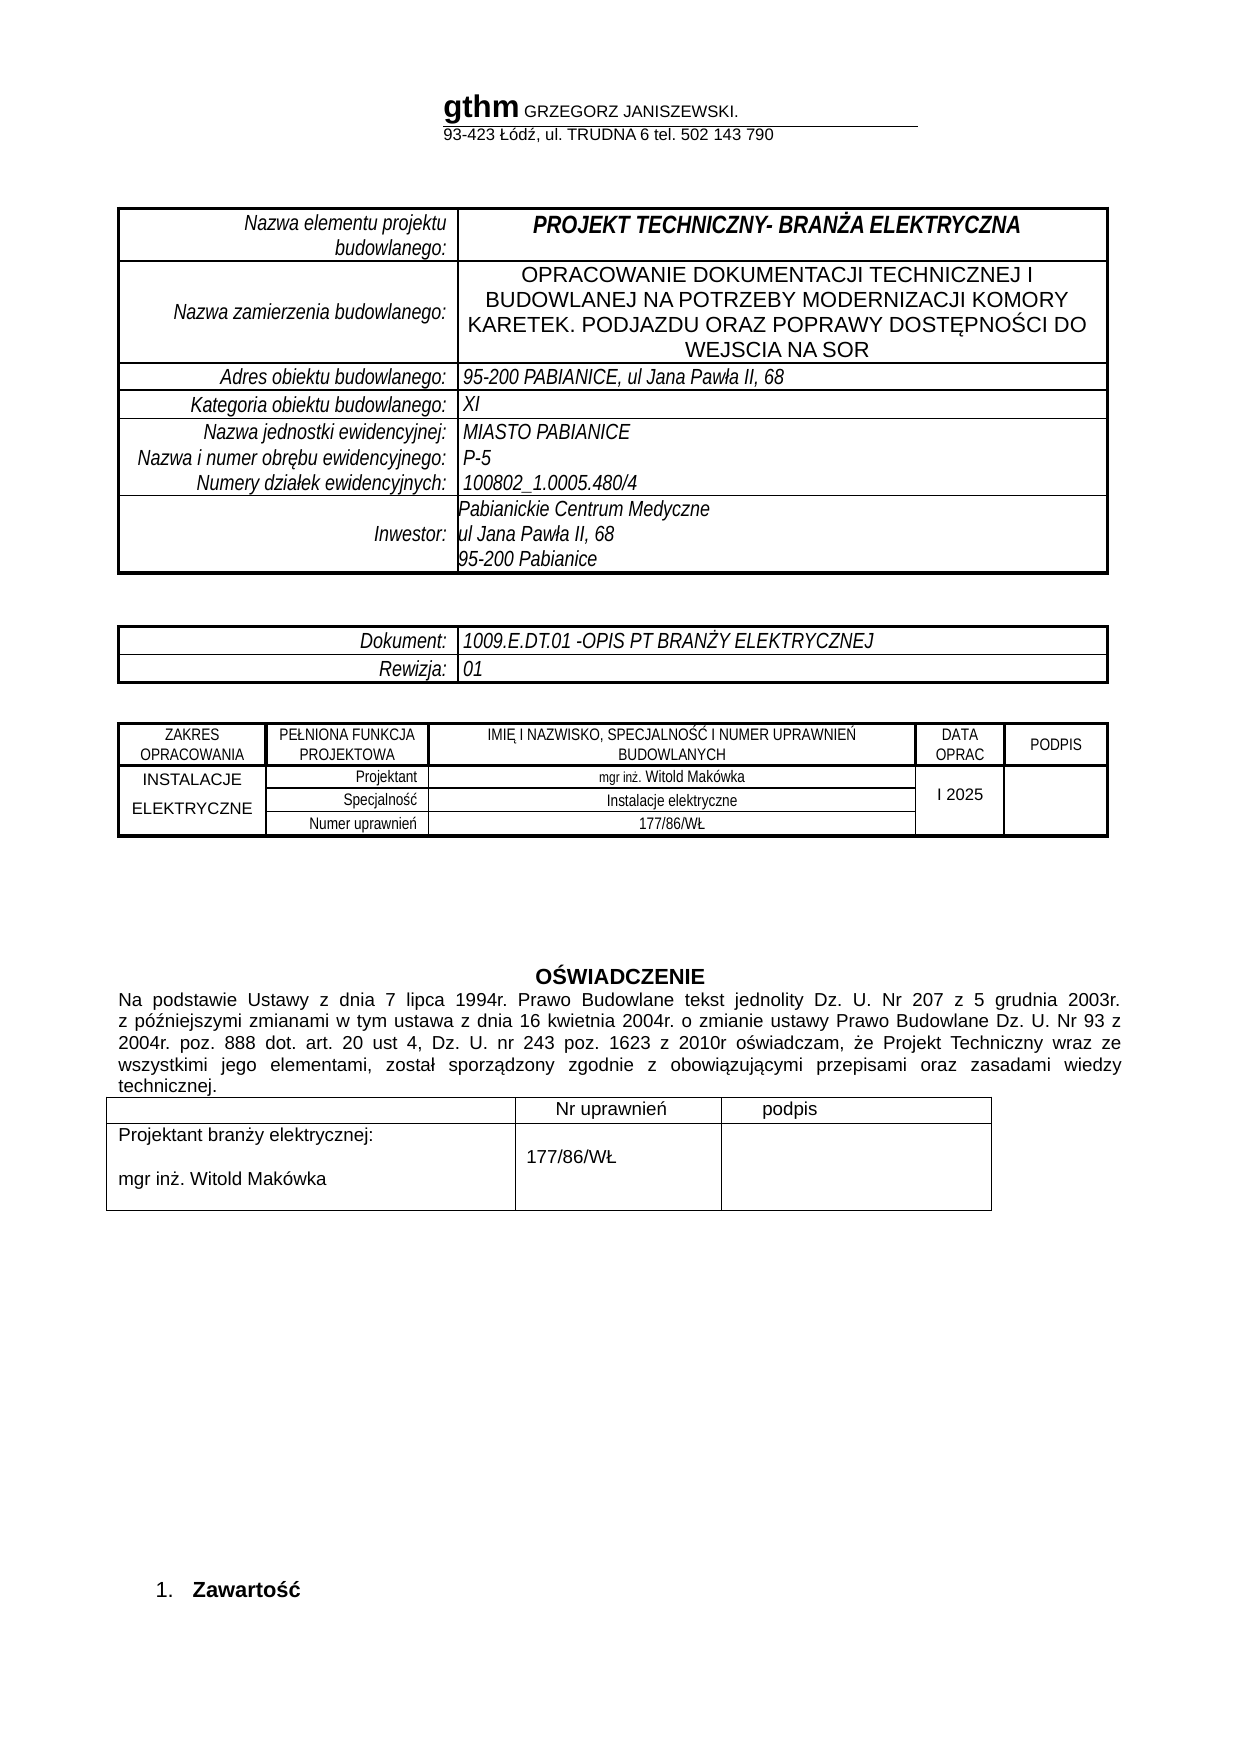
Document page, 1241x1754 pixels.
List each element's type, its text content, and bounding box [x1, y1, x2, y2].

table_header 1009.E.DT.01 -OPIS PT BRANŻY ELEKTRYCZNEJ [459, 628, 1106, 653]
table_header PROJEKT TECHNICZNY- BRANŻA ELEKTRYCZNA [459, 210, 1106, 260]
table_cell OPRACOWANIE DOKUMENTACJI TECHNICZNEJ I BUDOWLANEJ NA POTRZEBY MODERNIZACJI KOMORY KARETEK. PODJAZDU ORAZ POPRAWY DOSTĘPNOŚCI DO WEJSCIA NA SOR [459, 262, 1106, 362]
table_header ZAKRES OPRACOWANIA [120, 725, 264, 763]
table_cell Adres obiektu budowlanego: [120, 364, 457, 389]
table_cell INSTALACJE ELEKTRYCZNE [120, 767, 265, 834]
table_cell 95-200 PABIANICE, ul Jana Pawła II, 68 [459, 364, 1106, 389]
table_cell [1005, 767, 1106, 834]
table_header PEŁNIONA FUNKCJA PROJEKTOWA [268, 725, 427, 763]
table_cell Projektant [267, 767, 428, 787]
table_cell [722, 1124, 991, 1210]
table_cell Nazwa jednostki ewidencyjnej: Nazwa i numer obrębu ewidencyjnego: Numery działek ewidencyjnych: [120, 419, 457, 494]
subtitle Zawartość [155, 1577, 1122, 1602]
table_header DATA OPRAC [917, 725, 1003, 763]
text OŚWIADCZENIE [118, 963, 1122, 989]
table_header Nazwa elementu projektu budowlanego: [120, 210, 457, 260]
table_cell Pabianickie Centrum Medyczne ul Jana Pawła II, 68 95-200 Pabianice [459, 496, 1106, 571]
table_cell Numer uprawnień [267, 812, 428, 834]
table_header Nr uprawnień [516, 1098, 721, 1123]
table_cell Specjalność uprawnień [267, 789, 428, 811]
text Na podstawie Ustawy z dnia 7 lipca 1994r. Prawo Budowlane tekst jednolity Dz. U. Nr 207 z 5 grudnia 2003r. z późniejszymi zmianami w tym ustawa z dnia 16 kwietnia 2004r. o zmianie ustawy Prawo Budowlane Dz. U. Nr 93 z 2004r. poz. 888 dot. art. 20 ust 4, Dz. U. nr 243 poz. 1623 z 2010r oświadczam, że Projekt Techniczny wraz ze wszystkimi jego elementami, został sporządzony zgodnie z obowiązującymi przepisami oraz zasadami wiedzy technicznej. [118, 989, 1122, 1097]
table_cell 01 [459, 655, 1106, 681]
table_cell I 2025 [916, 767, 1003, 834]
table_cell Kategoria obiektu budowlanego: [120, 391, 457, 418]
table_cell MIASTO PABIANICE P-5 100802_1.0005.480/4 [459, 419, 1106, 494]
table_header IMIĘ I NAZWISKO, SPECJALNOŚĆ I NUMER UPRAWNIEŃ BUDOWLANYCH [430, 725, 914, 763]
table_cell 177/86/WŁ [429, 812, 915, 834]
table_header podpis [722, 1098, 991, 1123]
table_cell Instalacje elektryczne [429, 789, 915, 811]
table_cell 177/86/WŁ [516, 1124, 721, 1210]
table_header Dokument: [120, 628, 457, 653]
table_cell Inwestor: [120, 496, 457, 571]
table_header [107, 1098, 515, 1123]
table_cell Projektant branży elektrycznej: mgr inż. Witold Makówka [107, 1124, 515, 1210]
table_header PODPIS [1006, 725, 1106, 763]
table_cell Nazwa zamierzenia budowlanego: [120, 262, 457, 362]
table_cell Rewizja: [120, 655, 457, 681]
table_cell XI [459, 391, 1106, 418]
table_cell mgr inż. Witold Makówka [429, 767, 915, 787]
